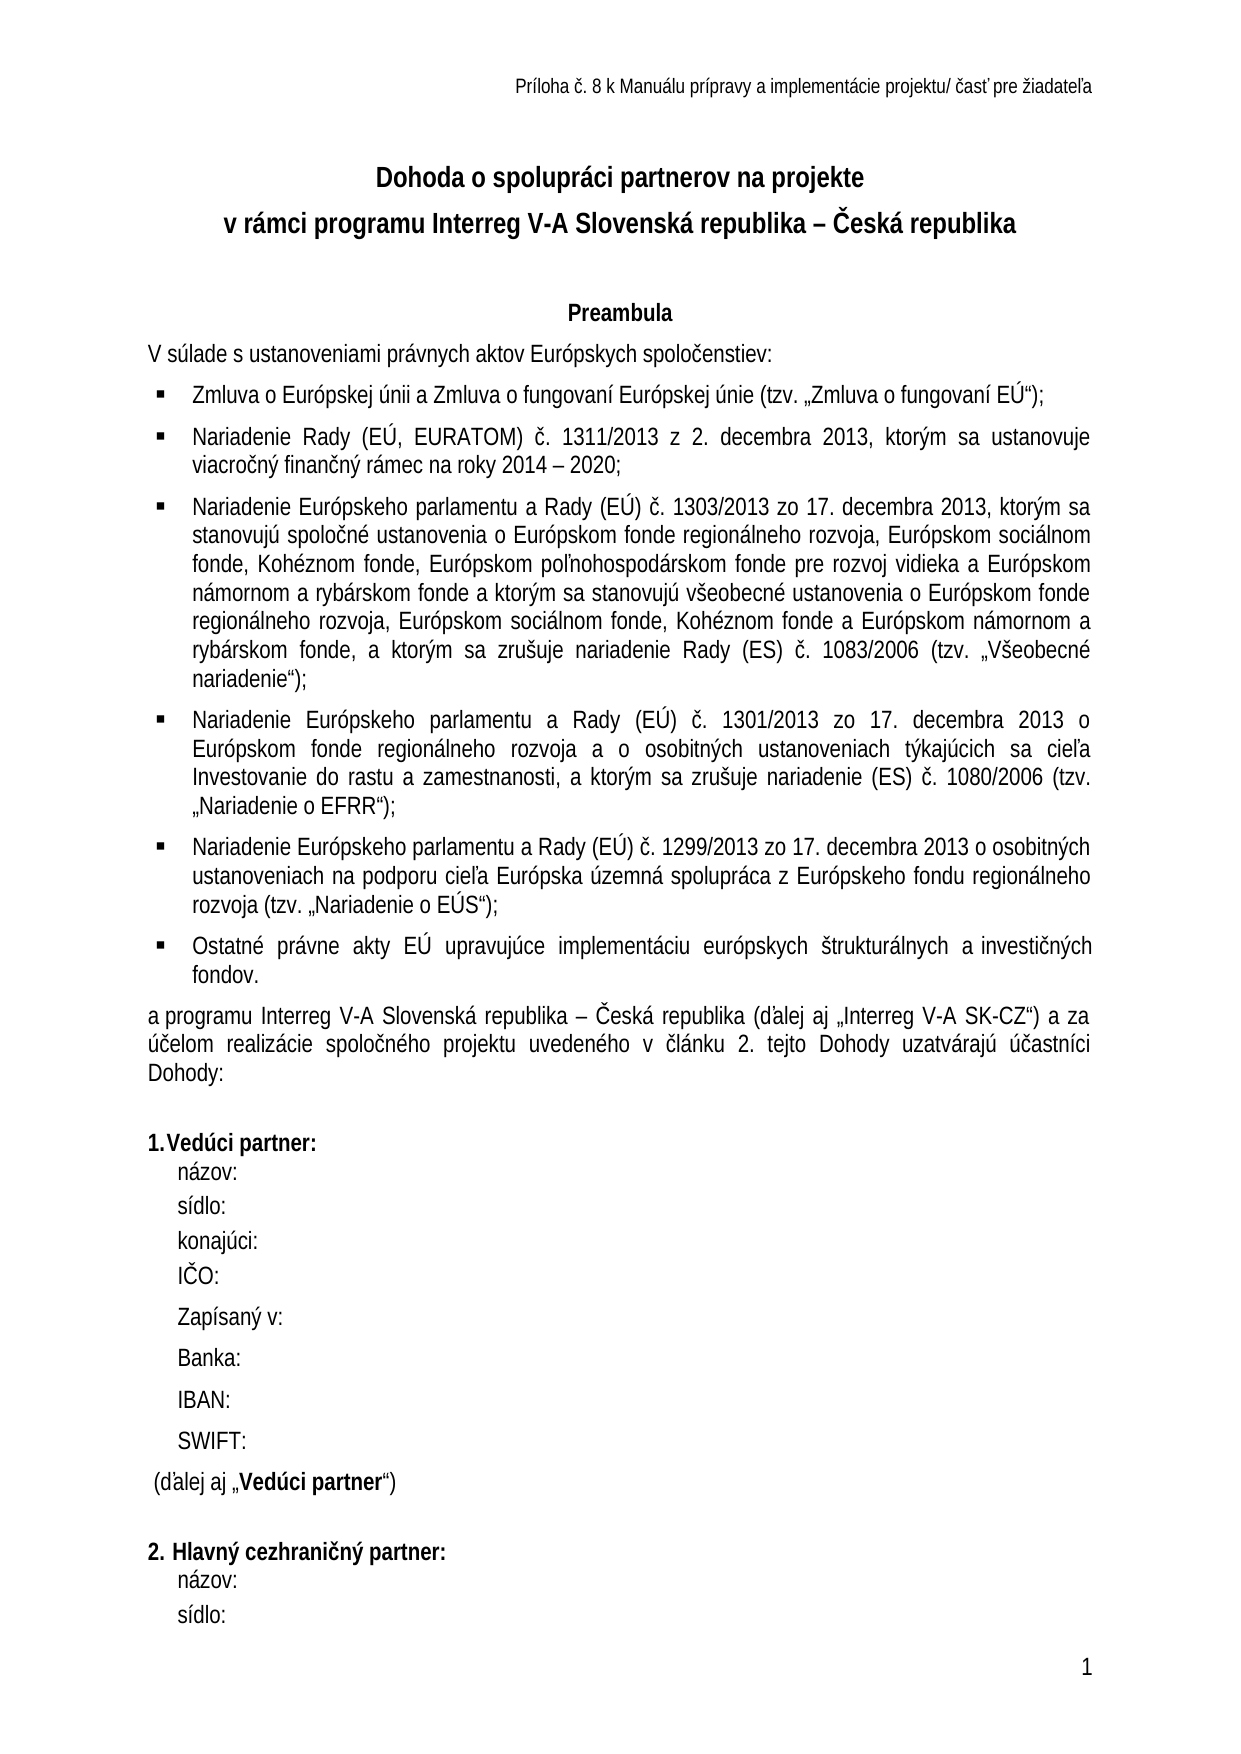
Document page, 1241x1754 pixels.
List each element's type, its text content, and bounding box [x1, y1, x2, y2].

list Nariadenie Európskeho parlamentu a Rady (EÚ) č. 1299/2013 zo 17. decembra 2013 o osobitných ustanoveniach na podporu cieľa Európska územná spolupráca z Európskeho fondu regionálneho rozvoja (tzv. „Nariadenie o EÚS“); [154, 832, 1093, 918]
text Zapísaný v: [177, 1302, 1093, 1331]
text SWIFT: [177, 1426, 1093, 1454]
list Ostatné právne akty EÚ upravujúce implementáciu európskych štrukturálnych a investičných fondov. [154, 931, 1093, 988]
text sídlo: [177, 1600, 1093, 1629]
text Dohoda o spolupráci partnerov na projekte [148, 160, 1093, 193]
text a programu Interreg V-A Slovenská republika – Česká republika (ďalej aj „Interreg V-A SK-CZ“) a za účelom realizácie spoločného projektu uvedeného v článku 2. tejto Dohody uzatvárajú účastníci Dohody: [148, 1001, 1093, 1087]
text konajúci: [177, 1226, 1093, 1255]
text V súlade s ustanoveniami právnych aktov Európskych spoločenstiev: [148, 339, 1093, 368]
text Banka: [177, 1343, 1093, 1372]
text (ďalej aj „Vedúci partner“) [148, 1467, 1093, 1496]
list Nariadenie Európskeho parlamentu a Rady (EÚ) č. 1303/2013 zo 17. decembra 2013, ktorým sa stanovujú spoločné ustanovenia o Európskom fonde regionálneho rozvoja, Európskom sociálnom fonde, Kohéznom fonde, Európskom poľnohospodárskom fonde pre rozvoj vidieka a Európskom námornom a rybárskom fonde a ktorým sa stanovujú všeobecné ustanovenia o Európskom fonde regionálneho rozvoja, Európskom sociálnom fonde, Kohéznom fonde a Európskom námornom a rybárskom fonde, a ktorým sa zrušuje nariadenie Rady (ES) č. 1083/2006 (tzv. „Všeobecné nariadenie“); [154, 492, 1093, 692]
list Zmluva o Európskej únii a Zmluva o fungovaní Európskej únie (tzv. „Zmluva o fungovaní EÚ“); [154, 380, 1093, 409]
list Vedúci partner: [148, 1128, 1093, 1156]
text názov: [177, 1156, 1093, 1185]
list Nariadenie Európskeho parlamentu a Rady (EÚ) č. 1301/2013 zo 17. decembra 2013 o Európskom fonde regionálneho rozvoja a o osobitných ustanoveniach týkajúcich sa cieľa Investovanie do rastu a zamestnanosti, a ktorým sa zrušuje nariadenie (ES) č. 1080/2006 (tzv. „Nariadenie o EFRR“); [154, 705, 1093, 819]
list Hlavný cezhraničný partner: [148, 1537, 1093, 1565]
text názov: [177, 1565, 1093, 1594]
text v rámci programu Interreg V-A Slovenská republika – Česká republika [148, 206, 1093, 239]
list Nariadenie Rady (EÚ, EURATOM) č. 1311/2013 z 2. decembra 2013, ktorým sa ustanovuje viacročný finančný rámec na roky 2014 – 2020; [154, 422, 1093, 479]
text sídlo: [177, 1191, 1093, 1220]
text IBAN: [177, 1384, 1093, 1413]
text Preambula [148, 298, 1093, 327]
text IČO: [177, 1261, 1093, 1290]
